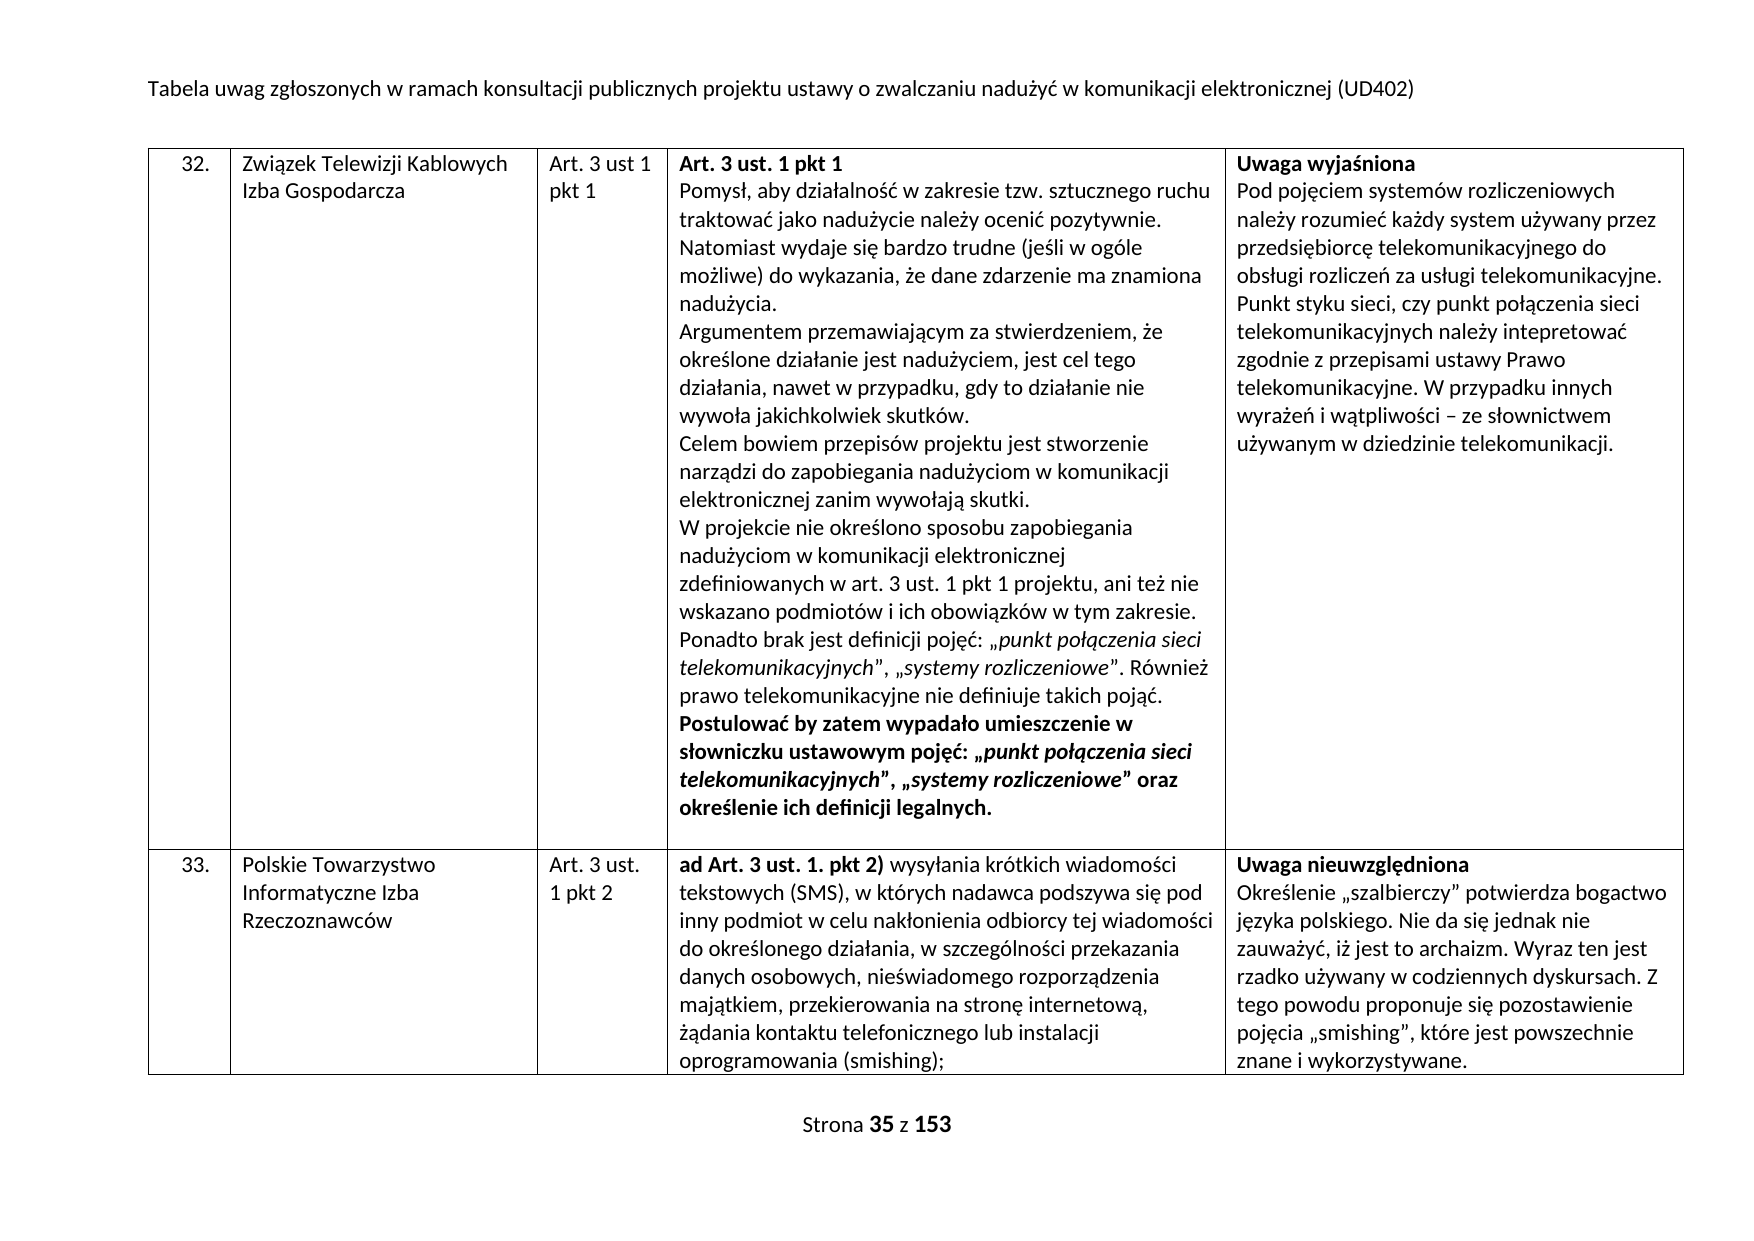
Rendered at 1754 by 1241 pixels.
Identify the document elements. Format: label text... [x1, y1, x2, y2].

table_cell Uwaga wyjaśniona Pod pojęciem systemów rozliczeniowych należy rozumieć każdy system używany przez przedsiębiorcę telekomunikacyjnego do obsługi rozliczeń za usługi telekomunikacyjne. Punkt styku sieci, czy punkt połączenia sieci telekomunikacyjnych należy intepretować zgodnie z przepisami ustawy Prawo telekomunikacyjne. W przypadku innych wyrażeń i wątpliwości – ze słownictwem używanym w dziedzinie telekomunikacji. [1226, 149, 1683, 849]
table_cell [668, 850, 1225, 1074]
table_cell Art. 3 ust. 1 pkt 1 Pomysł, aby działalność w zakresie tzw. sztucznego ruchu traktować jako nadużycie należy ocenić pozytywnie. Natomiast wydaje się bardzo trudne (jeśli w ogóle możliwe) do wykazania, że dane zdarzenie ma znamiona nadużycia. Argumentem przemawiającym za stwierdzeniem, że określone działanie jest nadużyciem, jest cel tego działania, nawet w przypadku, gdy to działanie nie wywoła jakichkolwiek skutków. Celem bowiem przepisów projektu jest stworzenie narządzi do zapobiegania nadużyciom w komunikacji elektronicznej zanim wywołają skutki. W projekcie nie określono sposobu zapobiegania nadużyciom w komunikacji elektronicznej zdefiniowanych w art. 3 ust. 1 pkt 1 projektu, ani też nie wskazano podmiotów i ich obowiązków w tym zakresie. Ponadto brak jest definicji pojęć: „punkt połączenia sieci telekomunikacyjnych”, „systemy rozliczeniowe”. Również prawo telekomunikacyjne nie definiuje takich pojąć. Postulować by zatem wypadało umieszczenie w słowniczku ustawowym pojęć: „punkt połączenia sieci telekomunikacyjnych”, „systemy rozliczeniowe” oraz określenie ich definicji legalnych. [668, 149, 1225, 849]
table_cell [149, 850, 230, 1074]
table_cell Art. 3 ust 1 pkt 1 [538, 149, 667, 849]
table_cell [149, 149, 230, 849]
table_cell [231, 850, 537, 1074]
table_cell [1226, 850, 1683, 1074]
table_cell Art. 3 ust. 1 pkt 2 [538, 850, 667, 1074]
table_cell Związek Telewizji Kablowych Izba Gospodarcza [231, 149, 537, 849]
